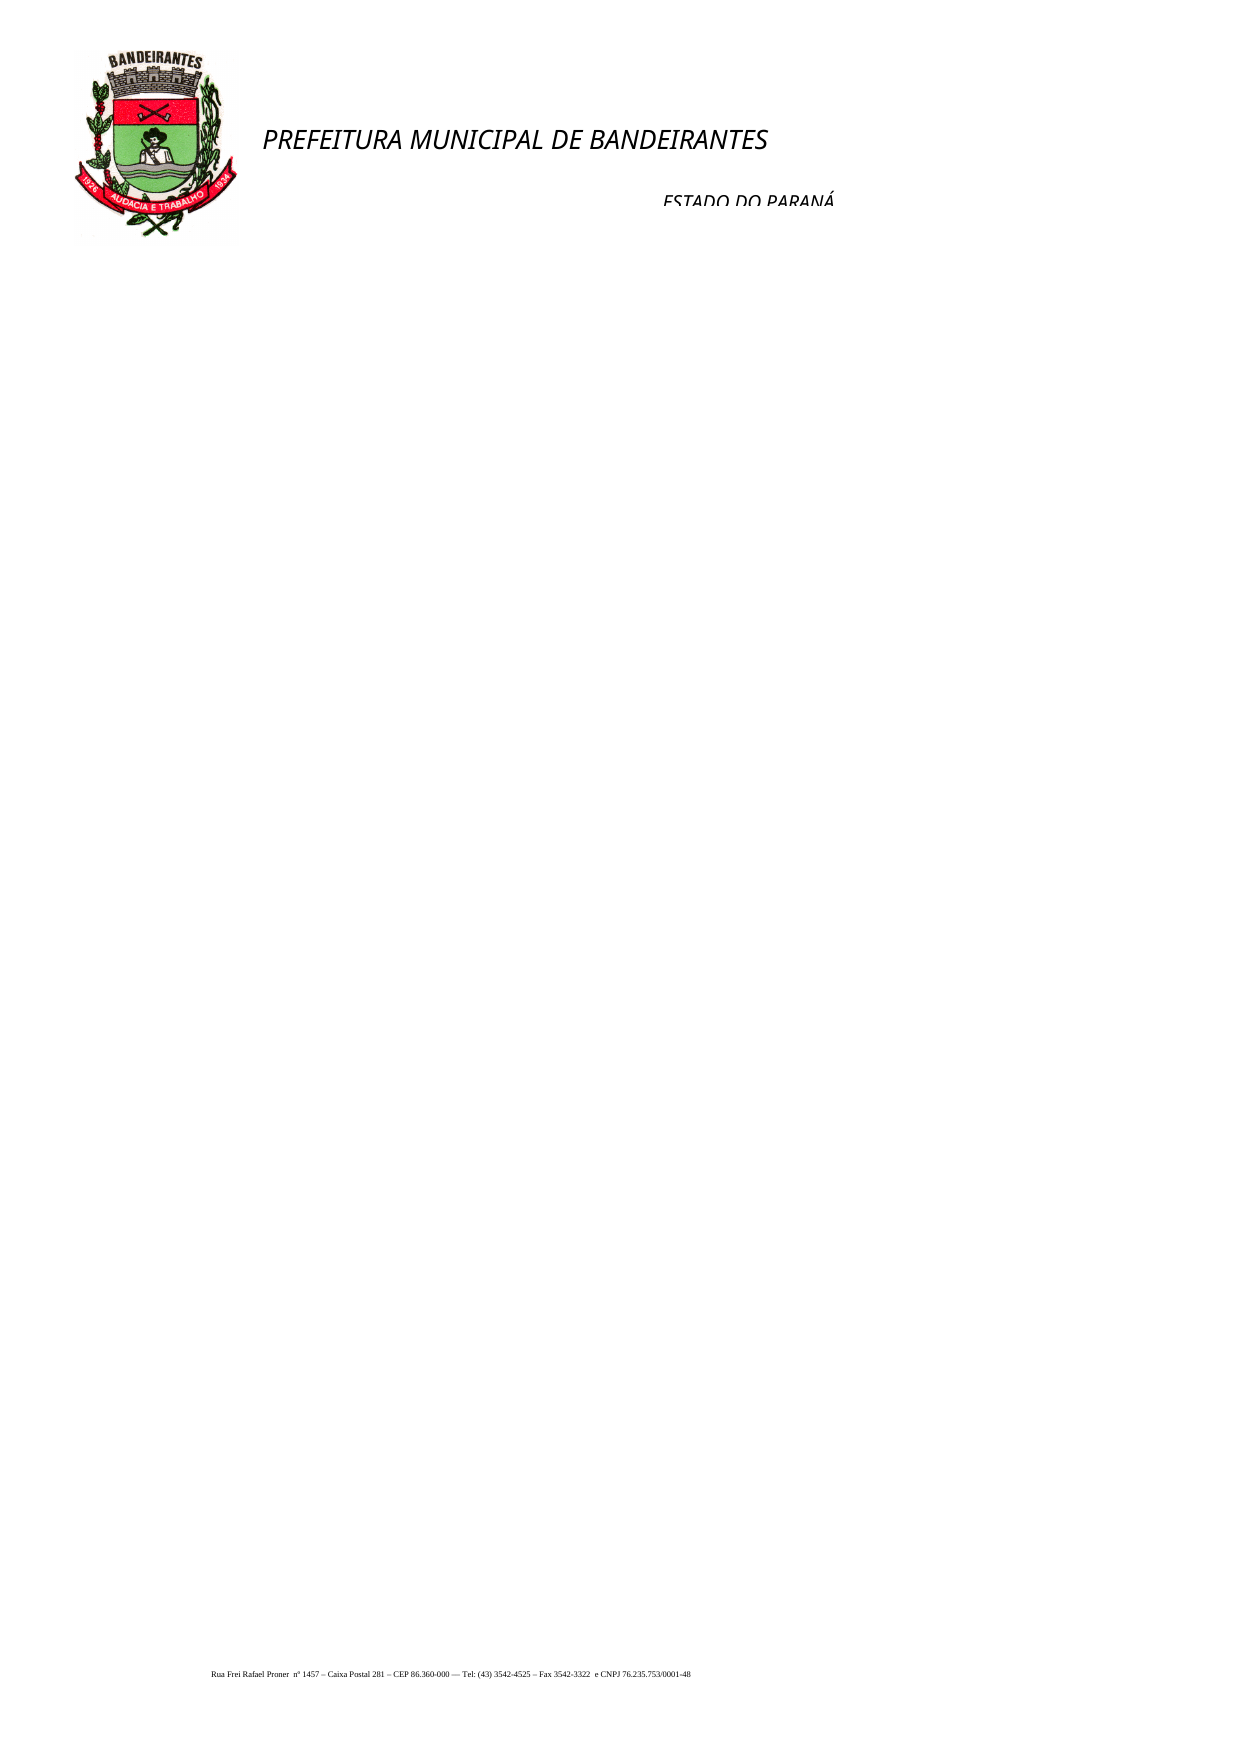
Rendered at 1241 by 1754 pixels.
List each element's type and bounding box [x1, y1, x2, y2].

picture [73, 50, 239, 246]
